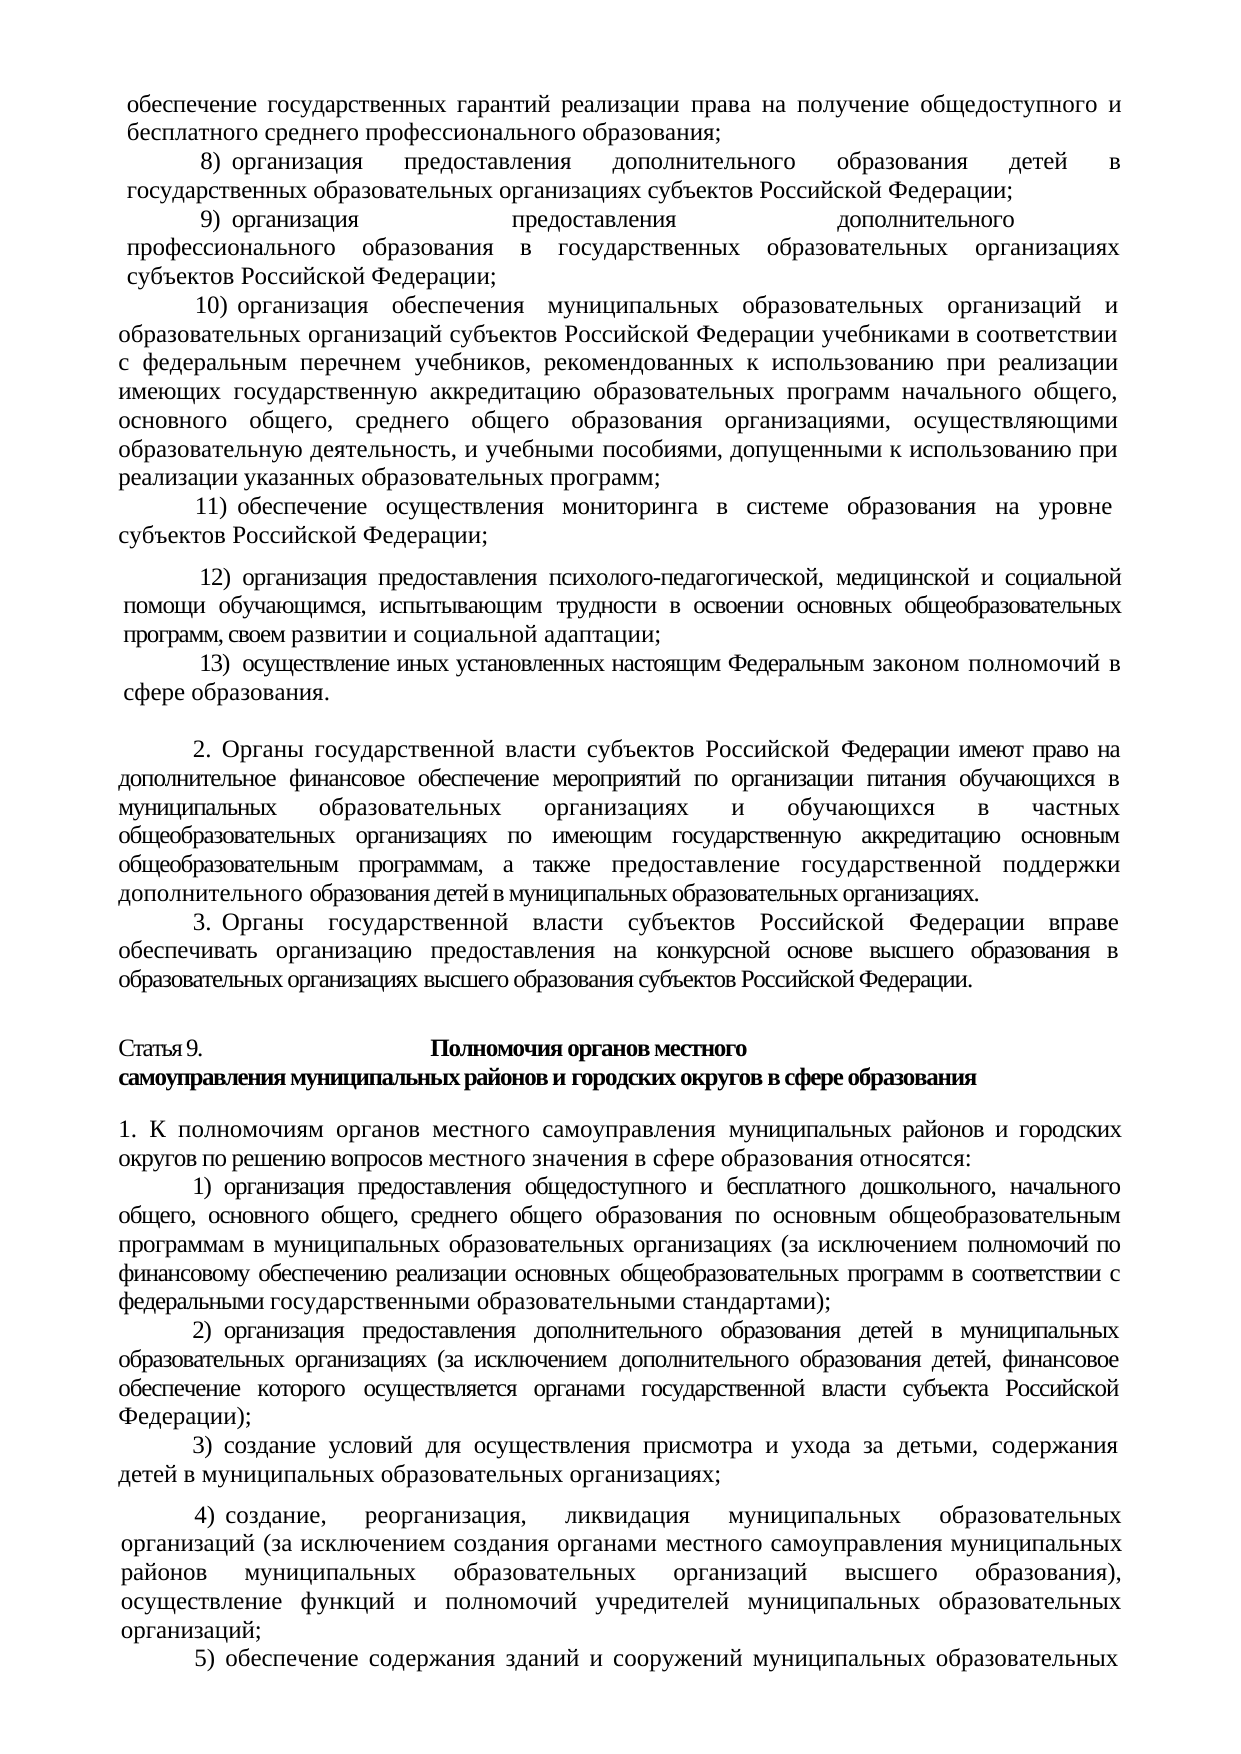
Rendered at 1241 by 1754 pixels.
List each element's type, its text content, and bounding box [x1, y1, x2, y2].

list обеспечение осуществления мониторинга в системе образования на уровне субъектов Российской Федерации; [118, 491, 1112, 549]
list осуществление иных установленных настоящим Федеральным законом полномочий в сфере образования. [123, 648, 1121, 705]
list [127, 89, 1122, 146]
list Органы государственной власти субъектов Российской Федерации имеют право на дополнительное финансовое обеспечение мероприятий по организации питания обучающихся в муниципальных образовательных организациях и обучающихся в частных общеобразовательных организациях по имеющим государственную аккредитацию основным общеобразовательным программам, а также предоставление государственной поддержки дополнительного образования детей в муниципальных образовательных организациях. [118, 734, 1121, 907]
list создание условий для осуществления присмотра и ухода за детьми, содержания детей в муниципальных образовательных организациях; [118, 1430, 1118, 1488]
list организация предоставления общедоступного и бесплатного дошкольного, начального общего, основного общего, среднего общего образования по основным общеобразовательным программам в муниципальных образовательных организациях (за исключением полномочий по финансовому обеспечению реализации основных общеобразовательных программ в соответствии с федеральными государственными образовательными стандартами); [118, 1171, 1121, 1315]
list организация предоставления психолого-педагогической, медицинской и социальной помощи обучающимся, испытывающим трудности в освоении основных общеобразовательных программ, своем развитии и социальной адаптации; [123, 562, 1122, 648]
text Статья 9. Полномочия органов местного [118, 1033, 1122, 1062]
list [121, 1643, 1119, 1672]
list Органы государственной власти субъектов Российской Федерации вправе обеспечивать организацию предоставления на конкурсной основе высшего образования в образовательных организациях высшего образования субъектов Российской Федерации. [118, 907, 1118, 993]
list организация обеспечения муниципальных образовательных организаций и образовательных организаций субъектов Российской Федерации учебниками в соответствии с федеральным перечнем учебников, рекомендованных к использованию при реализации имеющих государственную аккредитацию образовательных программ начального общего, основного общего, среднего общего образования организациями, осуществляющими образовательную деятельность, и учебными пособиями, допущенными к использованию при реализации указанных образовательных программ; [118, 290, 1118, 491]
list создание, реорганизация, ликвидация муниципальных образовательных организаций (за исключением создания органами местного самоуправления муниципальных районов муниципальных образовательных организаций высшего образования), осуществление функций и полномочий учредителей муниципальных образовательных организаций; [121, 1500, 1122, 1643]
list организация предоставления дополнительного профессионального образования в государственных образовательных организациях субъектов Российской Федерации; [127, 204, 1119, 290]
list организация предоставления дополнительного образования детей в государственных образовательных организациях субъектов Российской Федерации; [127, 146, 1121, 204]
list организация предоставления дополнительного образования детей в муниципальных образовательных организациях (за исключением дополнительного образования детей, финансовое обеспечение которого осуществляется органами государственной власти субъекта Российской Федерации); [118, 1315, 1119, 1430]
text самоуправления муниципальных районов и городских округов в сфере образования [118, 1062, 1122, 1091]
text 1. К полномочиям органов местного самоуправления муниципальных районов и городских округов по решению вопросов местного значения в сфере образования относятся: [118, 1114, 1122, 1171]
